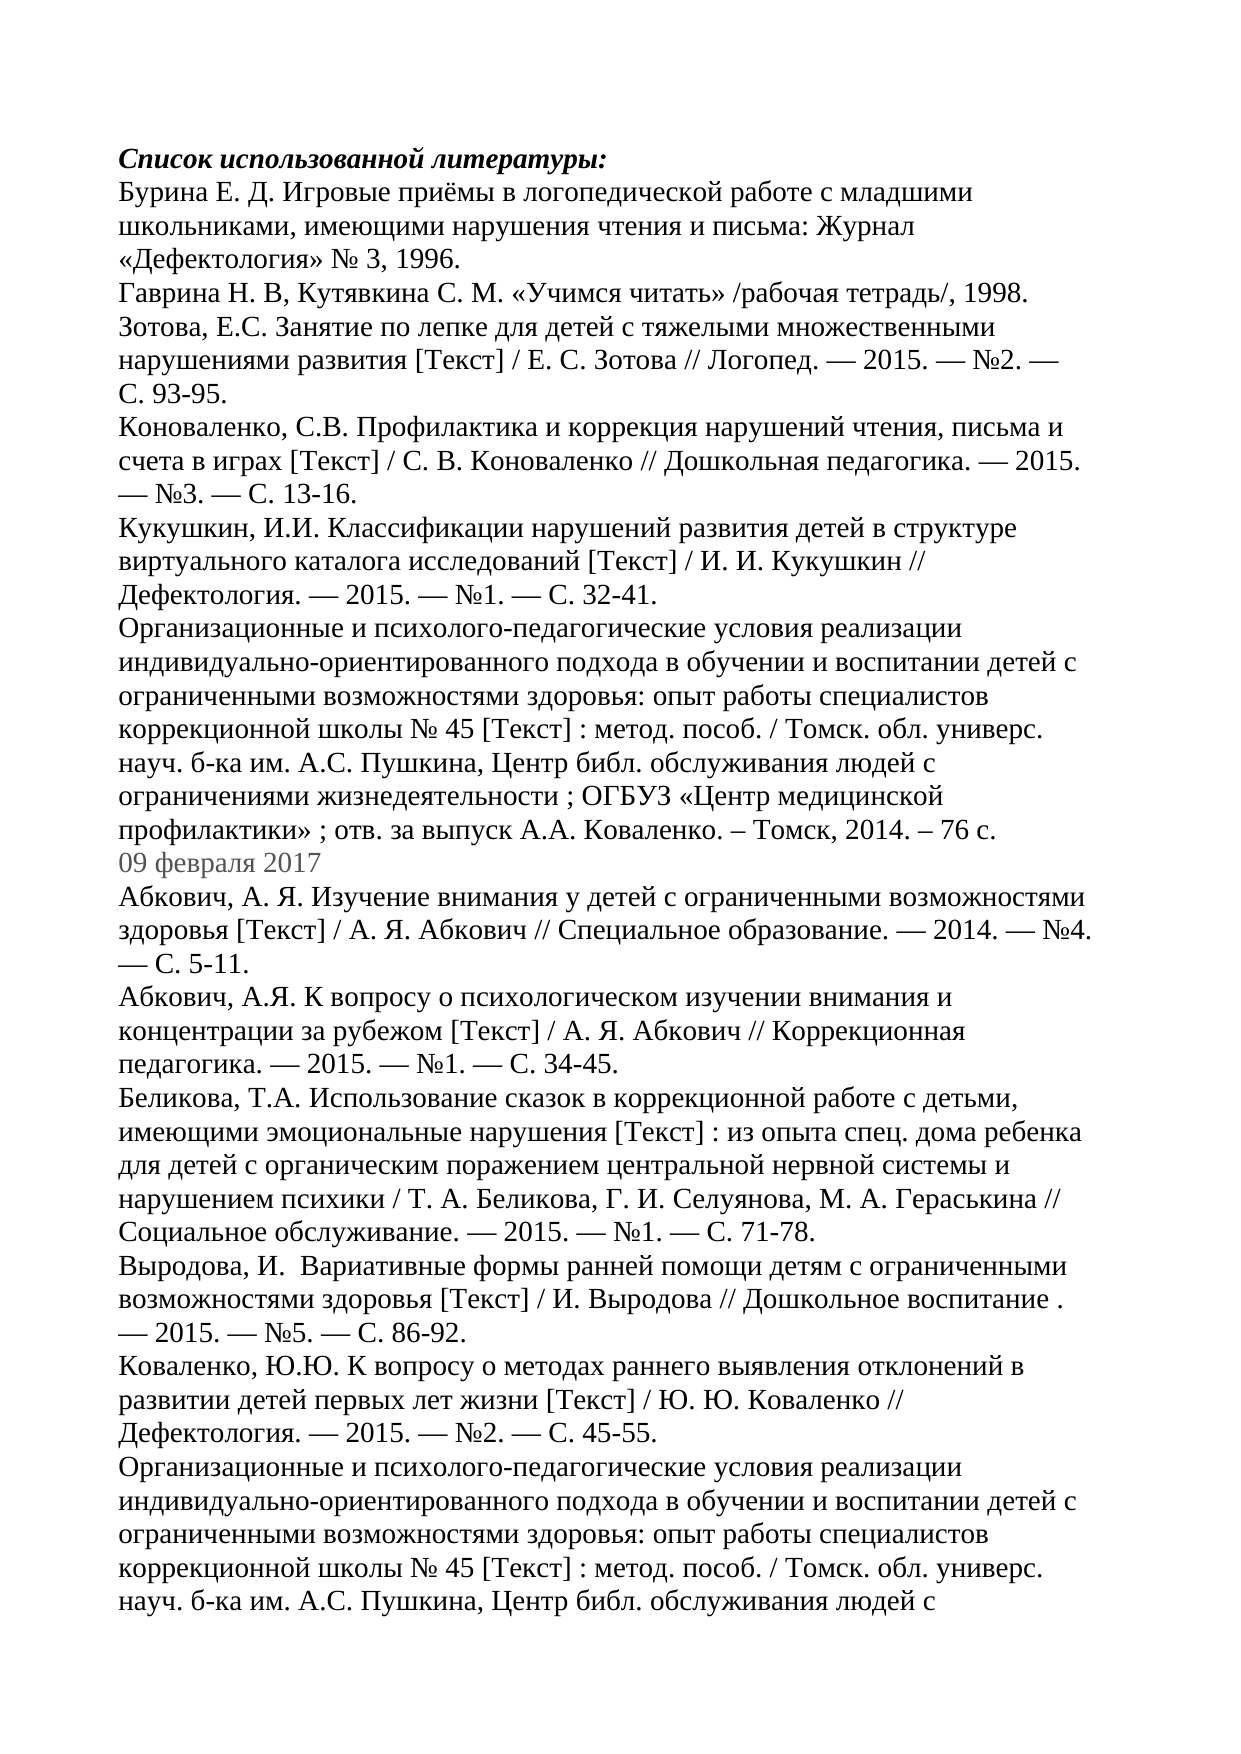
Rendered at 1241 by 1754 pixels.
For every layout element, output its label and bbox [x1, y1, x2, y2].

table_header [118, 74, 1093, 1617]
